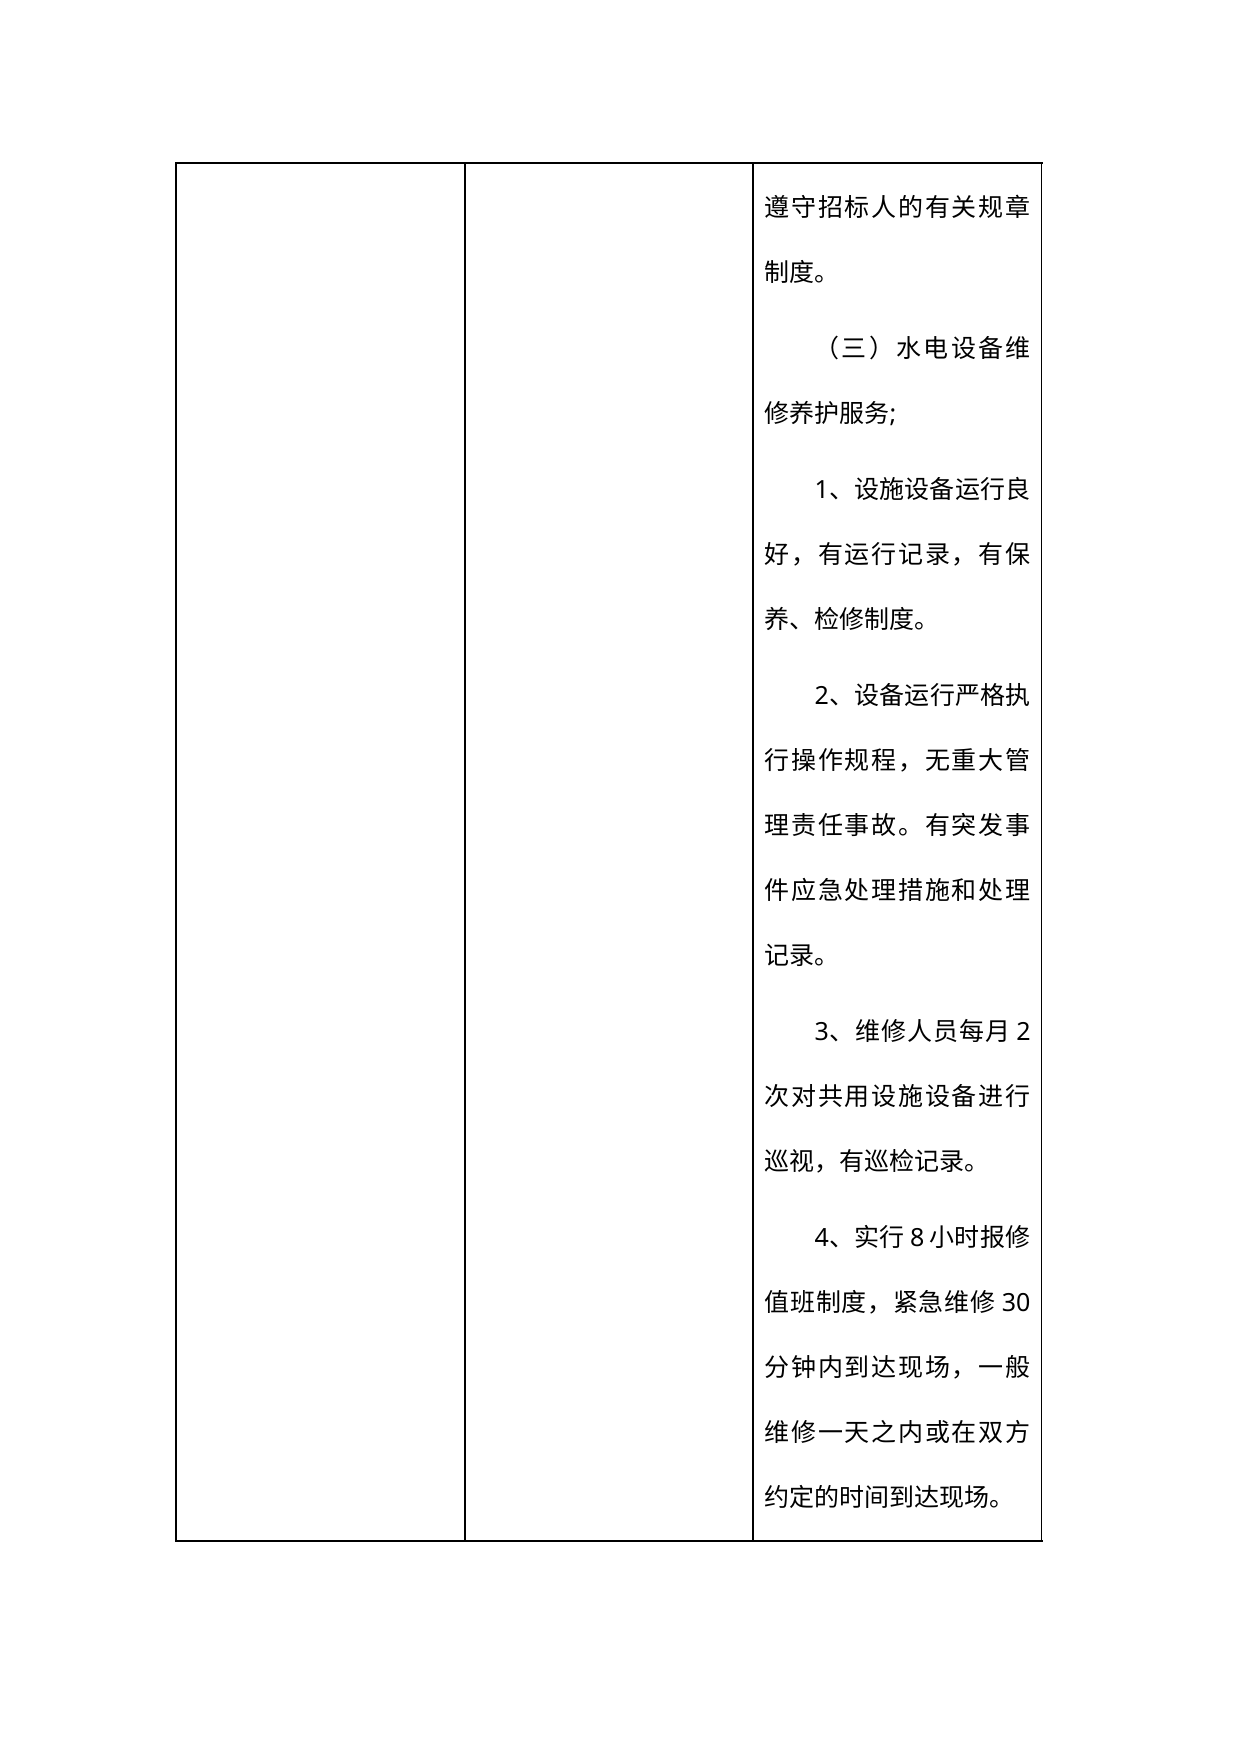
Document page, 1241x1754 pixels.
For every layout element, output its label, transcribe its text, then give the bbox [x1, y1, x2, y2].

table_cell 1 [177, 164, 464, 1540]
table_cell [466, 164, 752, 1540]
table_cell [754, 164, 1041, 1540]
